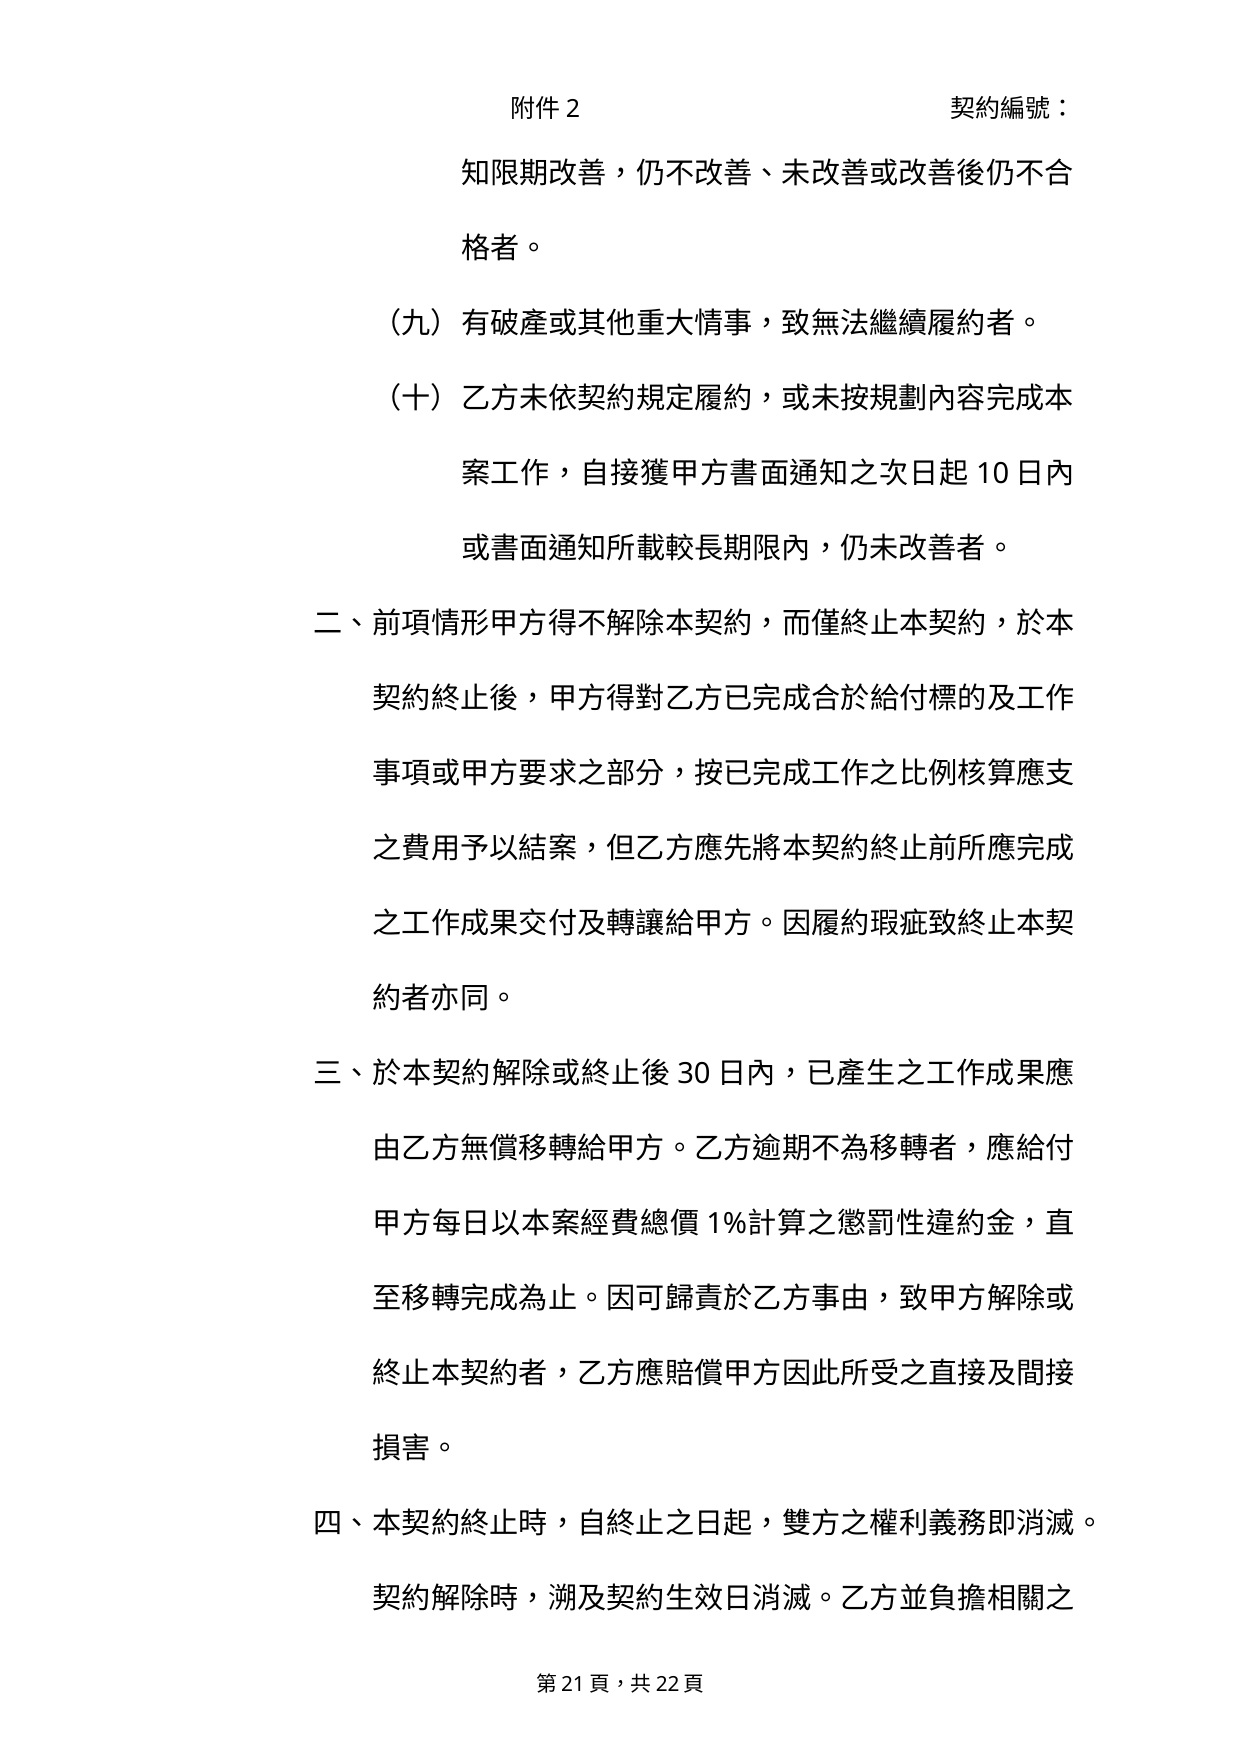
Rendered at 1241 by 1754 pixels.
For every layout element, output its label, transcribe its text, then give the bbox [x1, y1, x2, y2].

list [372, 133, 1075, 283]
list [313, 1483, 1075, 1633]
list 前項情形甲方得不解除本契約，而僅終止本契約，於本契約終止後，甲方得對乙方已完成合於給付標的及工作事項或甲方要求之部分，按已完成工作之比例核算應支之費用予以結案，但乙方應先將本契約終止前所應完成之工作成果交付及轉讓給甲方。因履約瑕疵致終止本契約者亦同。 [313, 583, 1075, 1033]
list 於本契約解除或終止後30日內，已產生之工作成果應由乙方無償移轉給甲方。乙方逾期不為移轉者，應給付甲方每日以本案經費總價1%計算之懲罰性違約金，直至移轉完成為止。因可歸責於乙方事由，致甲方解除或終止本契約者，乙方應賠償甲方因此所受之直接及間接損害。 [313, 1033, 1075, 1483]
list 有破產或其他重大情事，致無法繼續履約者。 [372, 283, 1075, 358]
list 乙方未依契約規定履約，或未按規劃內容完成本案工作，自接獲甲方書面通知之次日起10日內或書面通知所載較長期限內，仍未改善者。 [372, 358, 1075, 583]
